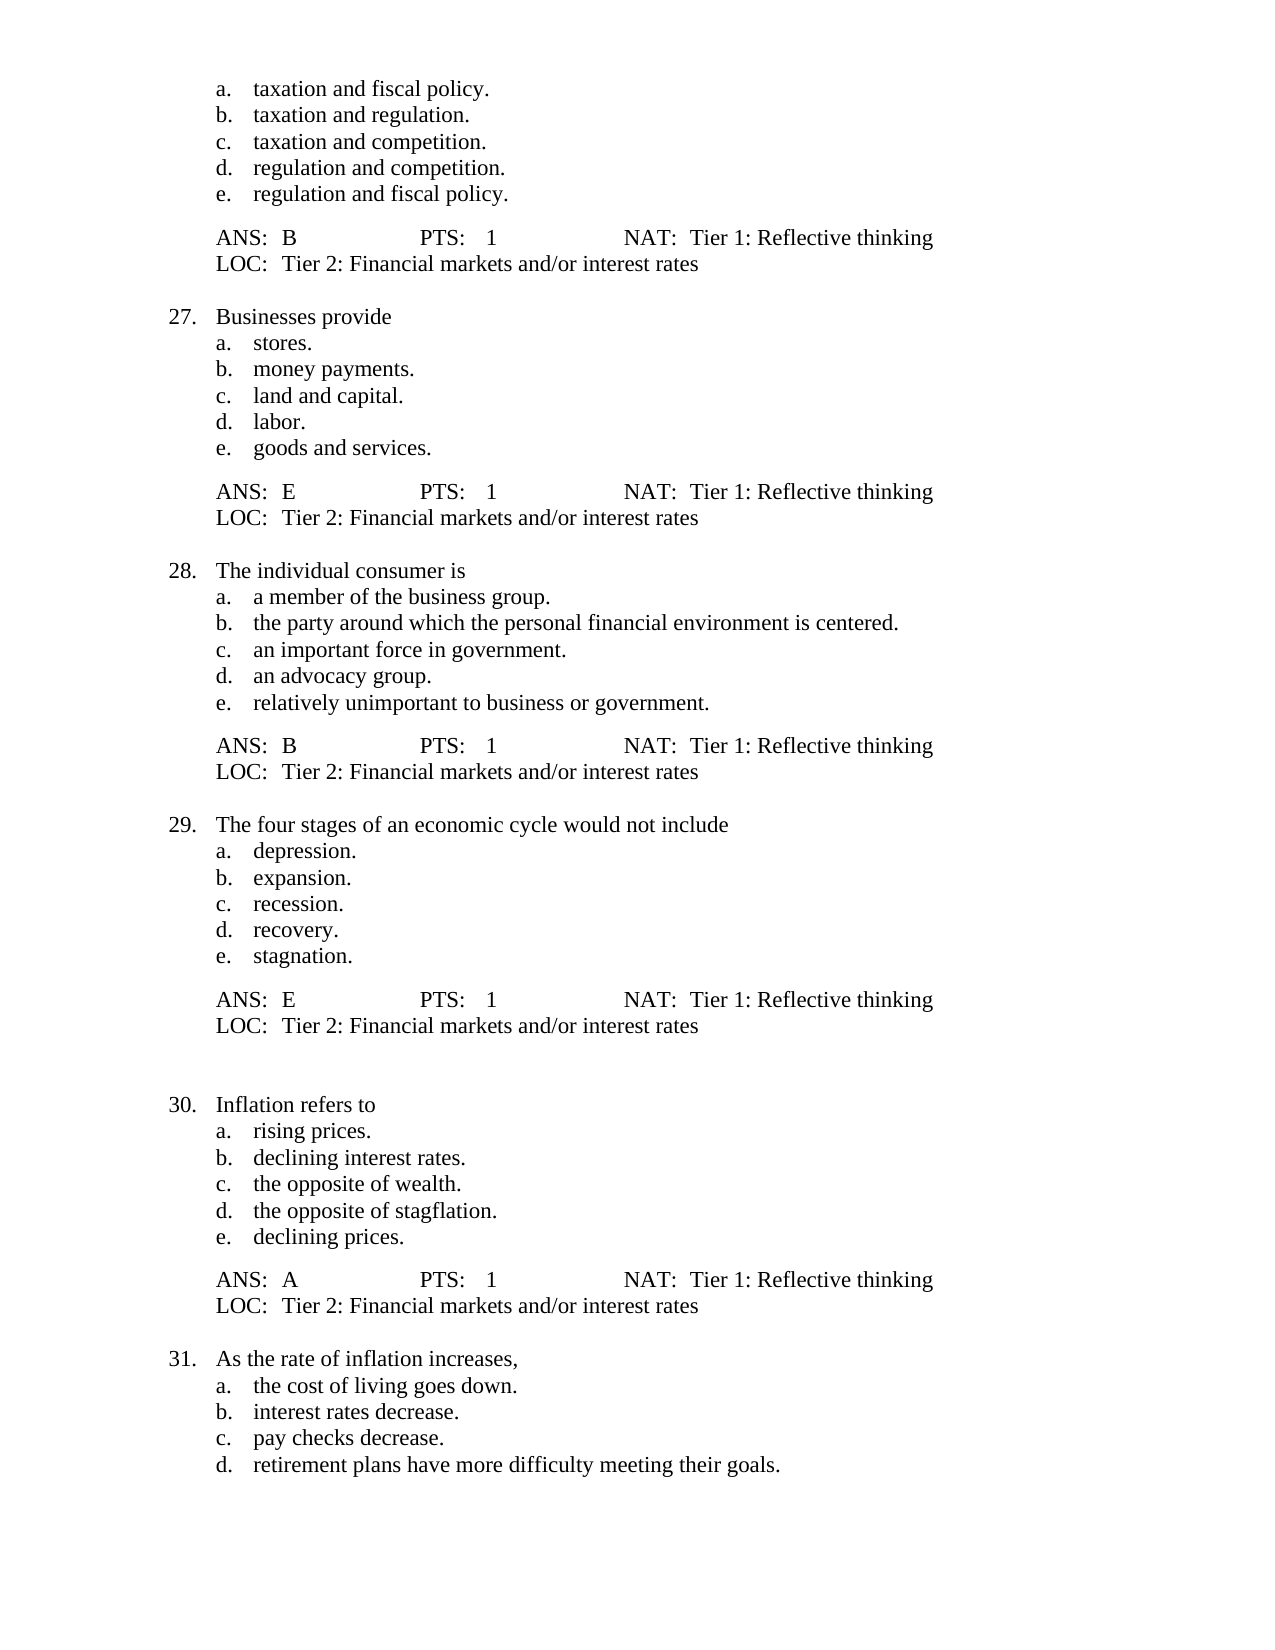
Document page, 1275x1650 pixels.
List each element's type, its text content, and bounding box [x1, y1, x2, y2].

table_cell regulation and competition. [249, 154, 1092, 180]
table_header a. [211, 1372, 248, 1398]
table_cell c. [211, 1170, 248, 1197]
table_cell b. [211, 864, 248, 890]
table_header the cost of living goes down. [249, 1372, 1092, 1398]
table_cell e. [211, 435, 248, 461]
table_cell recovery. [249, 916, 1092, 943]
table_cell d. [211, 154, 248, 180]
table_cell retirement plans have more difficulty meeting their goals. [249, 1451, 1092, 1477]
table_cell b. [211, 1398, 248, 1424]
table_cell b. [211, 1144, 248, 1170]
table_cell pay checks decrease. [249, 1424, 1092, 1451]
table_cell d. [211, 1451, 248, 1477]
text 28. The individual consumer is [150, 557, 1162, 583]
table_header a member of the business group. [249, 583, 1092, 609]
table_cell the opposite of stagflation. [249, 1197, 1092, 1223]
table_cell relatively unimportant to business or government. [249, 689, 1092, 715]
table_header a. [211, 837, 248, 863]
table_cell e. [211, 943, 248, 969]
text ANS: B PTS: 1 NAT: Tier 1: Reflective thinking [216, 224, 1162, 250]
table_cell regulation and fiscal policy. [249, 180, 1092, 207]
table_header a. [211, 583, 248, 609]
table_cell d. [211, 662, 248, 688]
text ANS: A PTS: 1 NAT: Tier 1: Reflective thinking [216, 1266, 1162, 1293]
table_cell stagnation. [249, 943, 1092, 969]
table_cell an advocacy group. [249, 662, 1092, 688]
table_cell taxation and regulation. [249, 101, 1092, 128]
table_cell c. [211, 1424, 248, 1451]
table_cell c. [211, 382, 248, 408]
table_cell e. [211, 180, 248, 207]
text 31. As the rate of inflation increases, [150, 1345, 1162, 1372]
table_cell interest rates decrease. [249, 1398, 1092, 1424]
table_cell declining interest rates. [249, 1144, 1092, 1170]
table_cell labor. [249, 408, 1092, 434]
table_cell taxation and competition. [249, 128, 1092, 154]
text LOC: Tier 2: Financial markets and/or interest rates [216, 1293, 1162, 1319]
table_cell b. [211, 355, 248, 382]
table_cell e. [211, 689, 248, 715]
table_header taxation and fiscal policy. [249, 75, 1092, 101]
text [216, 250, 1162, 276]
table_cell expansion. [249, 864, 1092, 890]
table_header a. [211, 75, 248, 101]
table_header a. [211, 329, 248, 355]
table_cell b. [211, 101, 248, 128]
table_header a. [211, 1118, 248, 1144]
text 30. Inflation refers to [150, 1091, 1162, 1118]
text LOC: Tier 2: Financial markets and/or interest rates [216, 758, 1162, 784]
text LOC: Tier 2: Financial markets and/or interest rates [216, 1012, 1162, 1038]
text ANS: B PTS: 1 NAT: Tier 1: Reflective thinking [216, 732, 1162, 758]
text ANS: E PTS: 1 NAT: Tier 1: Reflective thinking [216, 478, 1162, 504]
table_cell the party around which the personal financial environment is centered. [249, 610, 1092, 636]
table_cell c. [211, 128, 248, 154]
table_cell d. [211, 1197, 248, 1223]
table_header stores. [249, 329, 1092, 355]
text 29. The four stages of an economic cycle would not include [150, 811, 1162, 837]
text LOC: Tier 2: Financial markets and/or interest rates [216, 504, 1162, 530]
table_cell d. [211, 916, 248, 943]
table_cell c. [211, 636, 248, 662]
table_cell e. [211, 1223, 248, 1249]
table_cell d. [211, 408, 248, 434]
text 27. Businesses provide [150, 303, 1162, 329]
table_cell recession. [249, 890, 1092, 916]
table_header depression. [249, 837, 1092, 863]
text ANS: E PTS: 1 NAT: Tier 1: Reflective thinking [216, 986, 1162, 1012]
table_cell the opposite of wealth. [249, 1170, 1092, 1197]
table_cell c. [211, 890, 248, 916]
table_cell declining prices. [249, 1223, 1092, 1249]
table_cell b. [211, 610, 248, 636]
table_header rising prices. [249, 1118, 1092, 1144]
table_cell an important force in government. [249, 636, 1092, 662]
table_cell land and capital. [249, 382, 1092, 408]
table_cell goods and services. [249, 435, 1092, 461]
table_cell money payments. [249, 355, 1092, 382]
